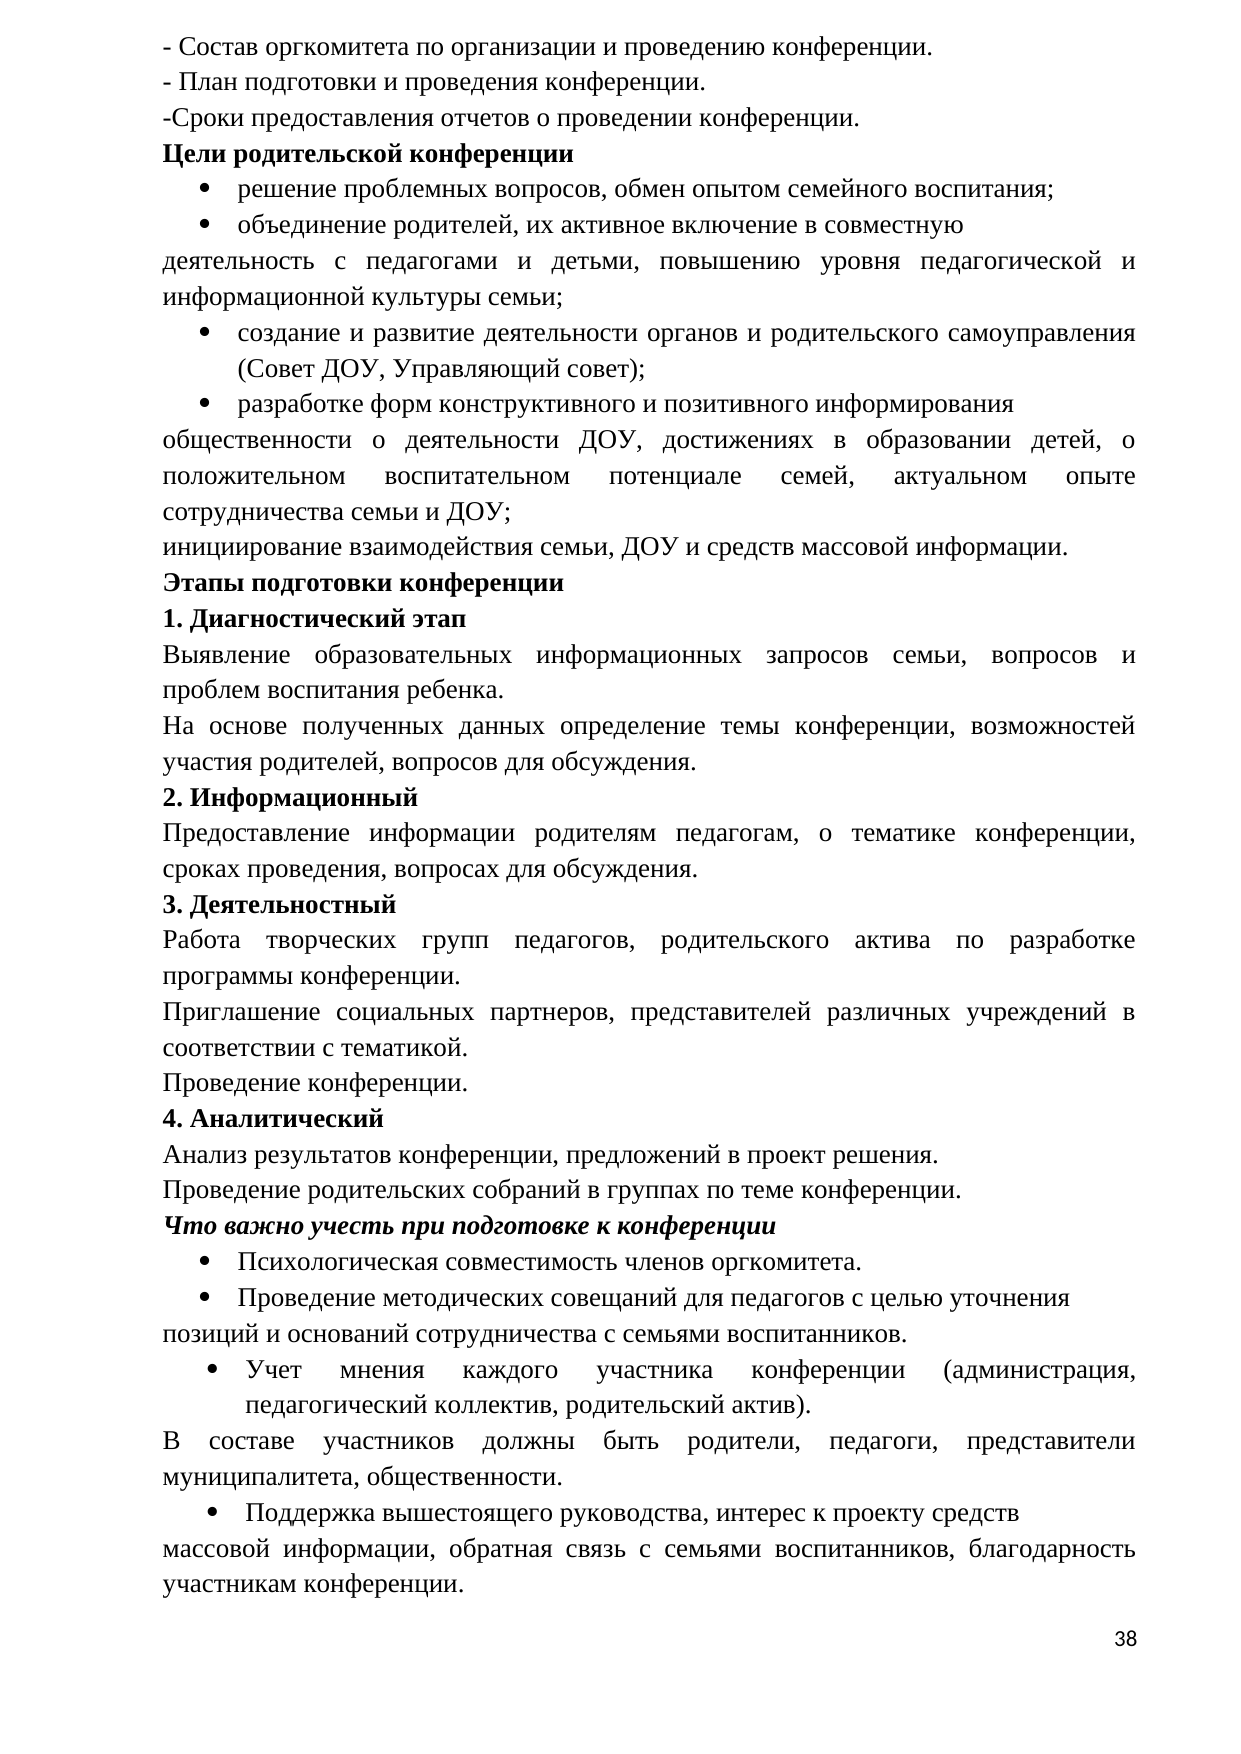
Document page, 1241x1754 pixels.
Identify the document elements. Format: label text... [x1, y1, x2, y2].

list разработке форм конструктивного и позитивного информирования [200, 387, 1137, 419]
text 4. Аналитический [162, 1102, 1137, 1133]
text Проведение конференции. [162, 1066, 1137, 1098]
text -Сроки предоставления отчетов о проведении конференции. [162, 101, 1137, 132]
text общественности о деятельности ДОУ, достижениях в образовании детей, о положительном воспитательном потенциале семей, актуальном опыте сотрудничества семьи и ДОУ; [162, 423, 1137, 526]
list Психологическая совместимость членов оргкомитета. [200, 1245, 1137, 1276]
text Проведение родительских собраний в группах по теме конференции. [162, 1174, 1137, 1205]
text На основе полученных данных определение темы конференции, возможностей участия родителей, вопросов для обсуждения. [162, 709, 1137, 776]
text Выявление образовательных информационных запросов семьи, вопросов и проблем воспитания ребенка. [162, 638, 1137, 704]
text инициирование взаимодействия семьи, ДОУ и средств массовой информации. [162, 531, 1137, 562]
text В составе участников должны быть родители, педагоги, представители муниципалитета, общественности. [162, 1424, 1137, 1491]
text Предоставление информации родителям педагогам, о тематике конференции, сроках проведения, вопросах для обсуждения. [162, 816, 1137, 883]
text 2. Информационный [162, 781, 1137, 812]
text - Состав оргкомитета по организации и проведению конференции. [162, 29, 1137, 61]
list Поддержка вышестоящего руководства, интерес к проекту средств [208, 1496, 1137, 1527]
text Работа творческих групп педагогов, родительского актива по разработке программы конференции. [162, 923, 1137, 990]
text Этапы подготовки конференции [162, 566, 1137, 597]
text - План подготовки и проведения конференции. [162, 65, 1137, 96]
text позиций и оснований сотрудничества с семьями воспитанников. [162, 1317, 1137, 1348]
text Анализ результатов конференции, предложений в проект решения. [162, 1138, 1137, 1169]
text Что важно учесть при подготовке к конференции [162, 1209, 1137, 1241]
text 3. Деятельностный [162, 888, 1137, 919]
list Проведение методических совещаний для педагогов с целью уточнения [200, 1281, 1137, 1312]
list Учет мнения каждого участника конференции (администрация, педагогический коллектив, родительский актив). [208, 1353, 1137, 1420]
text массовой информации, обратная связь с семьями воспитанников, благодарность участникам конференции. [162, 1532, 1137, 1598]
text Цели родительской конференции [162, 137, 1137, 168]
list решение проблемных вопросов, обмен опытом семейного воспитания; [200, 172, 1137, 204]
text Приглашение социальных партнеров, представителей различных учреждений в соответствии с тематикой. [162, 995, 1137, 1062]
text 1. Диагностический этап [162, 602, 1137, 633]
list создание и развитие деятельности органов и родительского самоуправления (Совет ДОУ, Управляющий совет); [200, 316, 1137, 383]
text деятельность с педагогами и детьми, повышению уровня педагогической и информационной культуры семьи; [162, 244, 1137, 311]
list объединение родителей, их активное включение в совместную [200, 208, 1137, 240]
